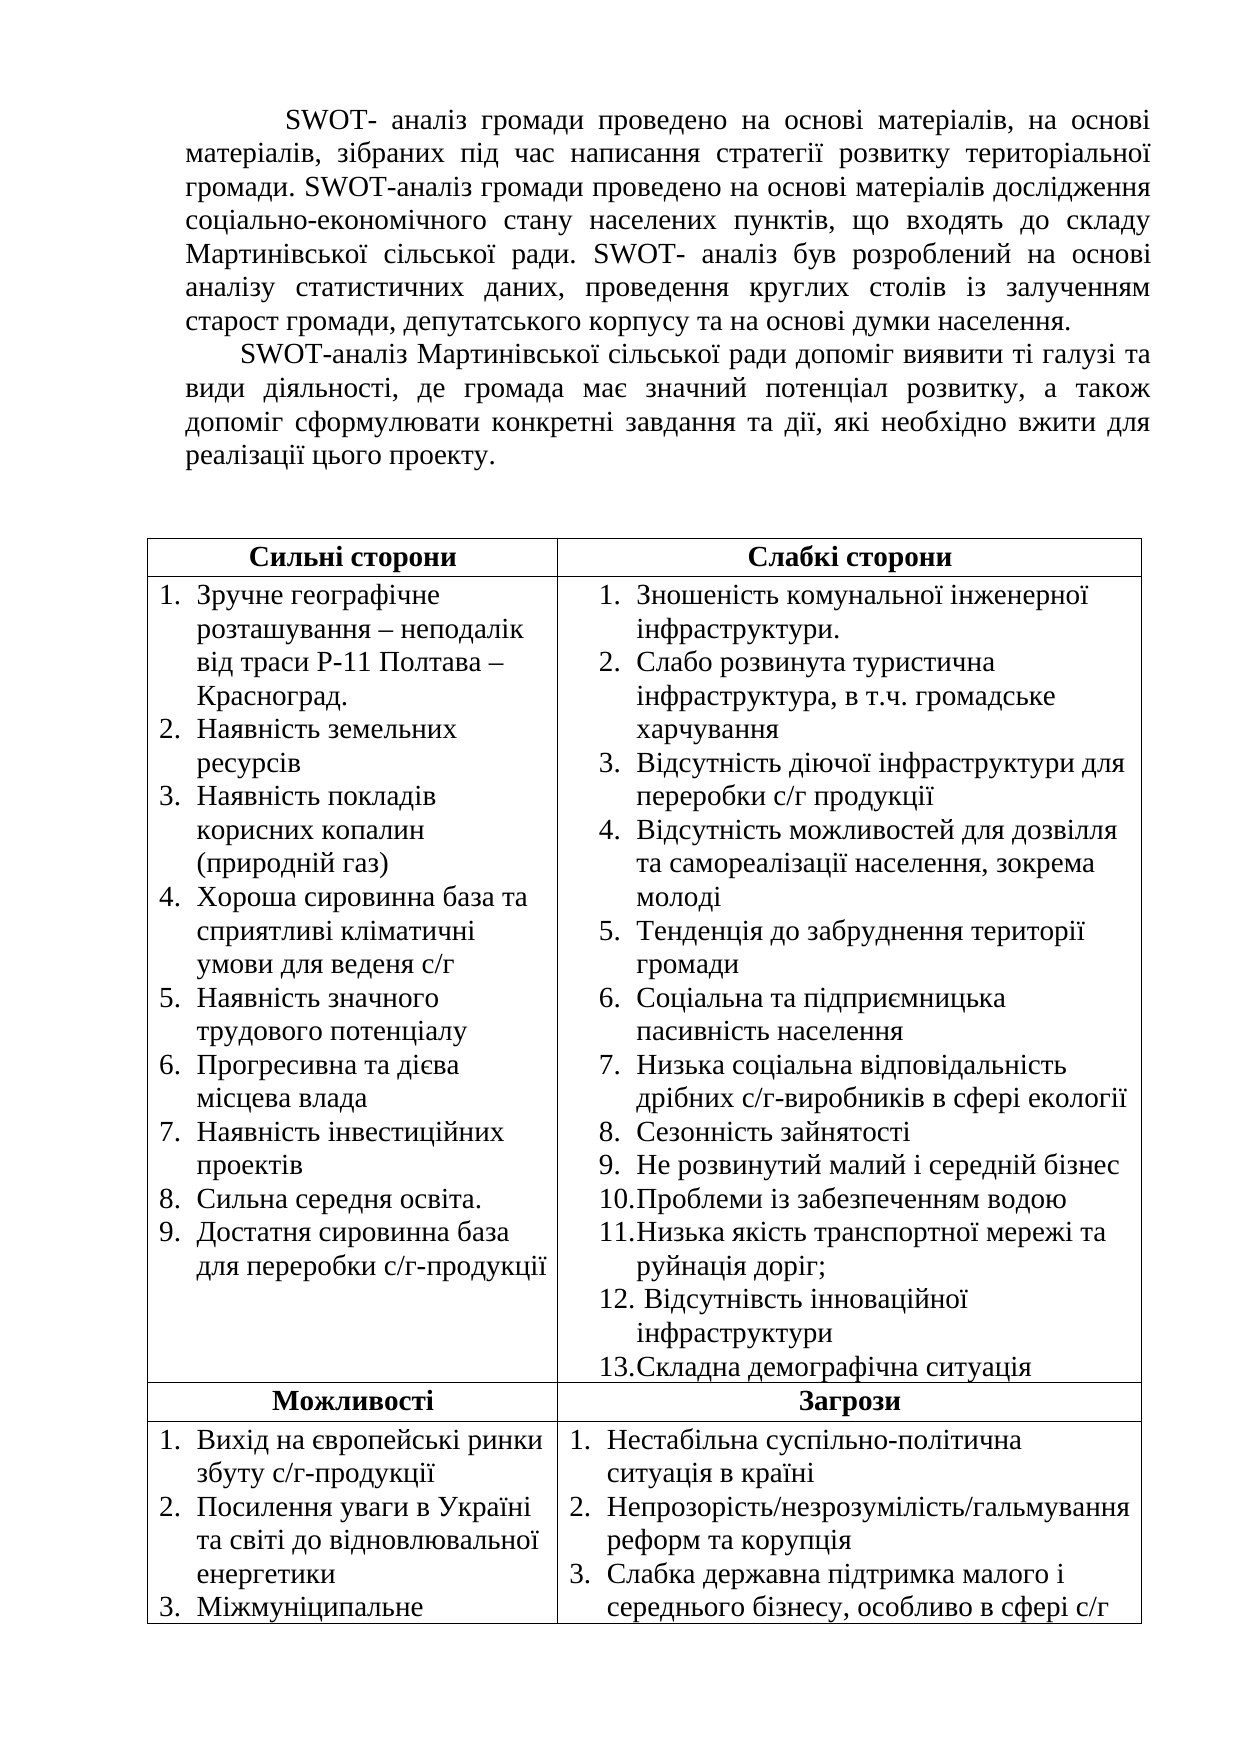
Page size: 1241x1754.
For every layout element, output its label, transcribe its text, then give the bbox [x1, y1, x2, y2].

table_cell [148, 1422, 557, 1623]
table_cell Зручне географічне розташування – неподалік від траси Р-11 Полтава – Красноград. Наявність земельних ресурсів Наявність покладів корисних копалин (природній газ) Хороша сировинна база та сприятливі кліматичні умови для веденя с/г Наявність значного трудового потенціалу Прогресивна та дієва місцева влада Наявність інвестиційних проектів Сильна середня освіта. Достатня сировинна база для переробки с/г-продукції [148, 577, 557, 1382]
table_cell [558, 1422, 1141, 1623]
list SWOT-аналіз Мартинівської сільської ради допоміг виявити ті галузі та види діяльності, де громада має значний потенціал розвитку, а також допоміг сформулювати конкретні завдання та дії, які необхідно вжити для реалізації цього проекту. [185, 337, 1152, 471]
table_cell Можливості [148, 1383, 557, 1421]
table_header Сильні сторони [148, 539, 557, 576]
list SWOT- аналіз громади проведено на основі матеріалів, на основі матеріалів, зібраних під час написання стратегії розвитку територіальної громади. SWOT-аналіз громади проведено на основі матеріалів дослідження соціально-економічного стану населених пунктів, що входять до складу Мартинівської сільської ради. SWOT- аналіз був розроблений на основі аналізу статистичних даних, проведення круглих столів із залученням старост громади, депутатського корпусу та на основі думки населення. [185, 102, 1152, 337]
table_cell Зношеність комунальної інженерної інфраструктури. Слабо розвинута туристична інфраструктура, в т.ч. громадське харчування Відсутність діючої інфраструктури для переробки с/г продукції Відсутність можливостей для дозвілля та самореалізації населення, зокрема молоді Тенденція до забруднення території громади Соціальна та підприємницька пасивність населення Низька соціальна відповідальність дрібних с/г-виробників в сфері екології Сезонність зайнятості Не розвинутий малий і середній бізнес Проблеми із забезпеченням водою Низька якість транспортної мережі та руйнація доріг; Відсутнівсть інноваційної інфраструктури Складна демографічна ситуація [558, 577, 1141, 1382]
table_cell Загрози [558, 1383, 1141, 1421]
table_header Слабкі сторони [558, 539, 1141, 576]
